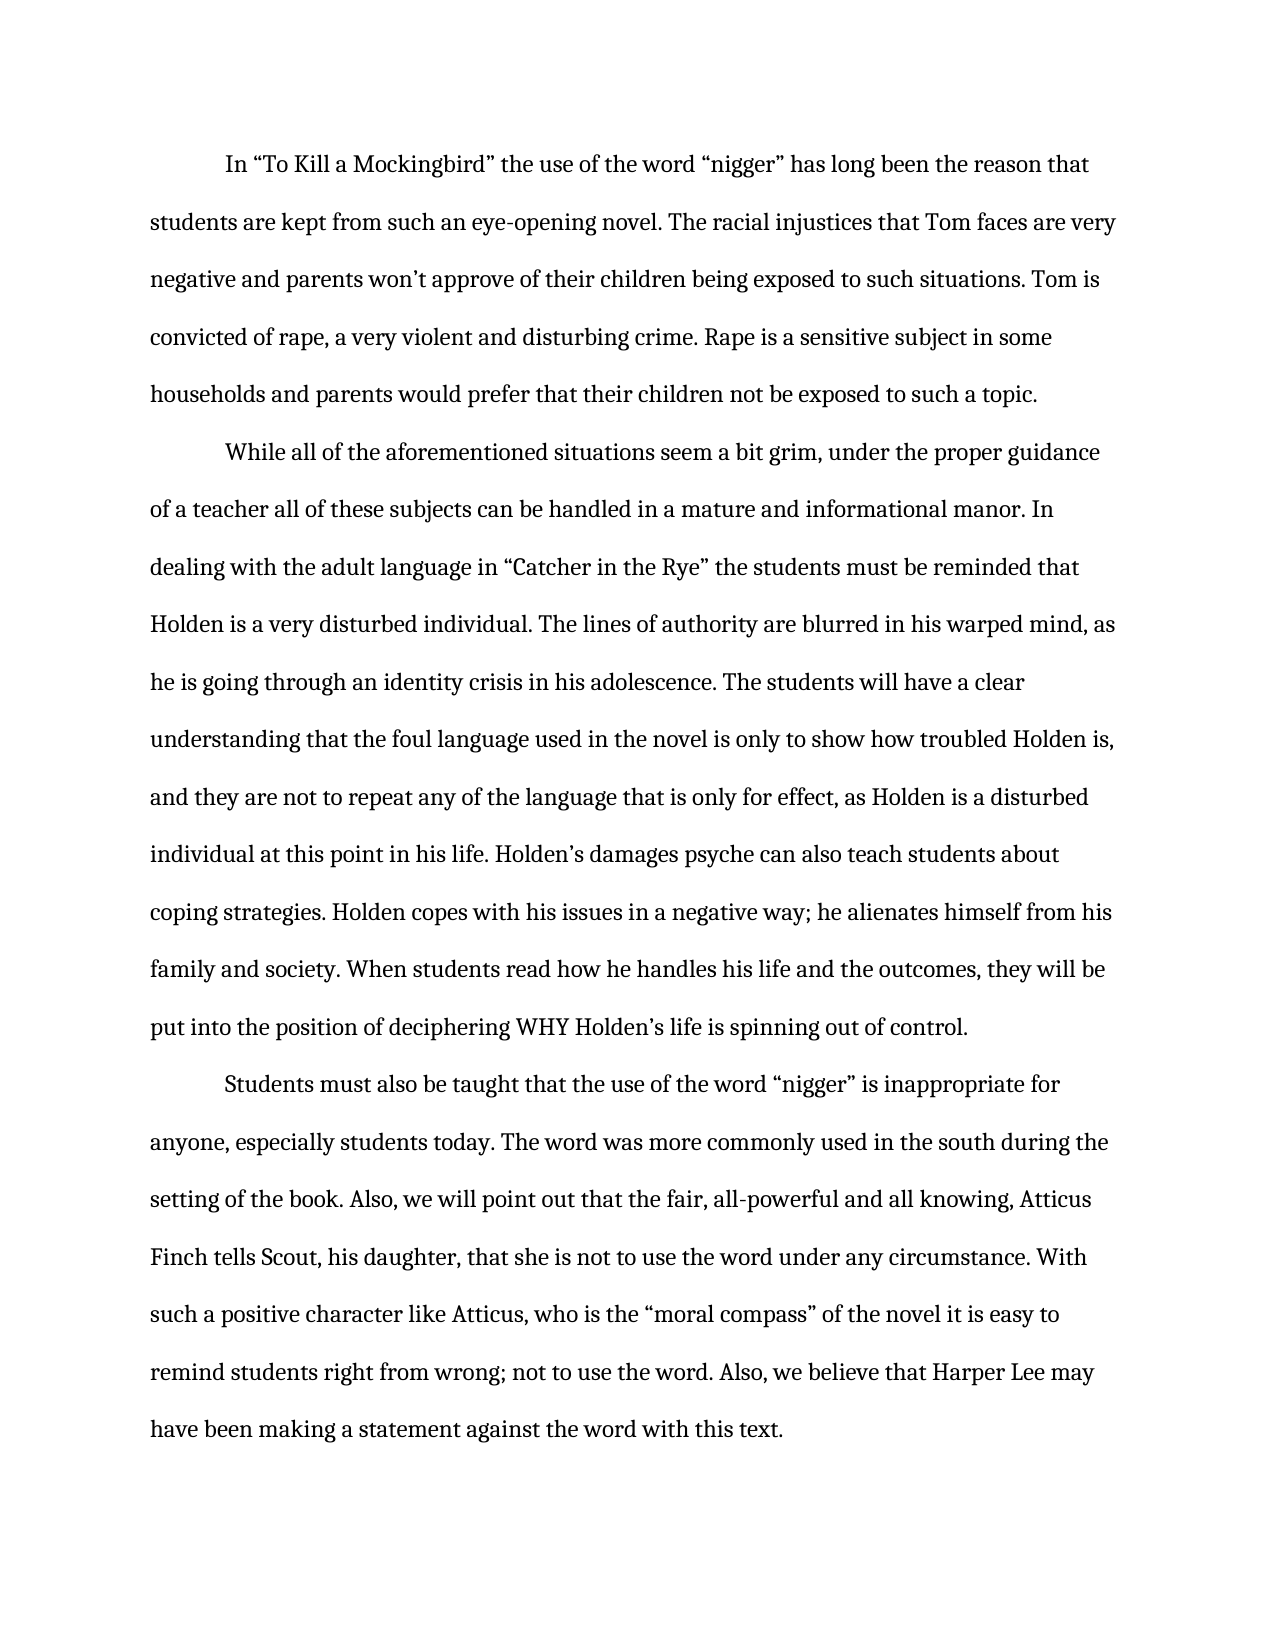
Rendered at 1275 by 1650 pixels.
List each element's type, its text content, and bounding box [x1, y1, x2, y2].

text Students must also be taught that the use of the word “nigger” is inappropriate for anyone, especially students today. The word was more commonly used in the south during the setting of the book. Also, we will point out that the fair, all-powerful and all knowing, Atticus Finch tells Scout, his daughter, that she is not to use the word under any circumstance. With such a positive character like Atticus, who is the “moral compass” of the novel it is easy to remind students right from wrong; not to use the word. Also, we believe that Harper Lee may have been making a statement against the word with this text. [150, 1070, 1125, 1444]
text While all of the aforementioned situations seem a bit grim, under the proper guidance of a teacher all of these subjects can be handled in a mature and informational manor. In dealing with the adult language in “Catcher in the Rye” the students must be reminded that Holden is a very disturbed individual. The lines of authority are blurred in his warped mind, as he is going through an identity crisis in his adolescence. The students will have a clear understanding that the foul language used in the novel is only to show how troubled Holden is, and they are not to repeat any of the language that is only for effect, as Holden is a disturbed individual at this point in his life. Holden’s damages psyche can also teach students about coping strategies. Holden copes with his issues in a negative way; he alienates himself from his family and society. When students read how he handles his life and the outcomes, they will be put into the position of deciphering WHY Holden’s life is spinning out of control. [150, 437, 1125, 1041]
text In “To Kill a Mockingbird” the use of the word “nigger” has long been the reason that students are kept from such an eye-opening novel. The racial injustices that Tom faces are very negative and parents won’t approve of their children being exposed to such situations. Tom is convicted of rape, a very violent and disturbing crime. Rape is a sensitive subject in some households and parents would prefer that their children not be exposed to such a topic. [150, 150, 1125, 409]
